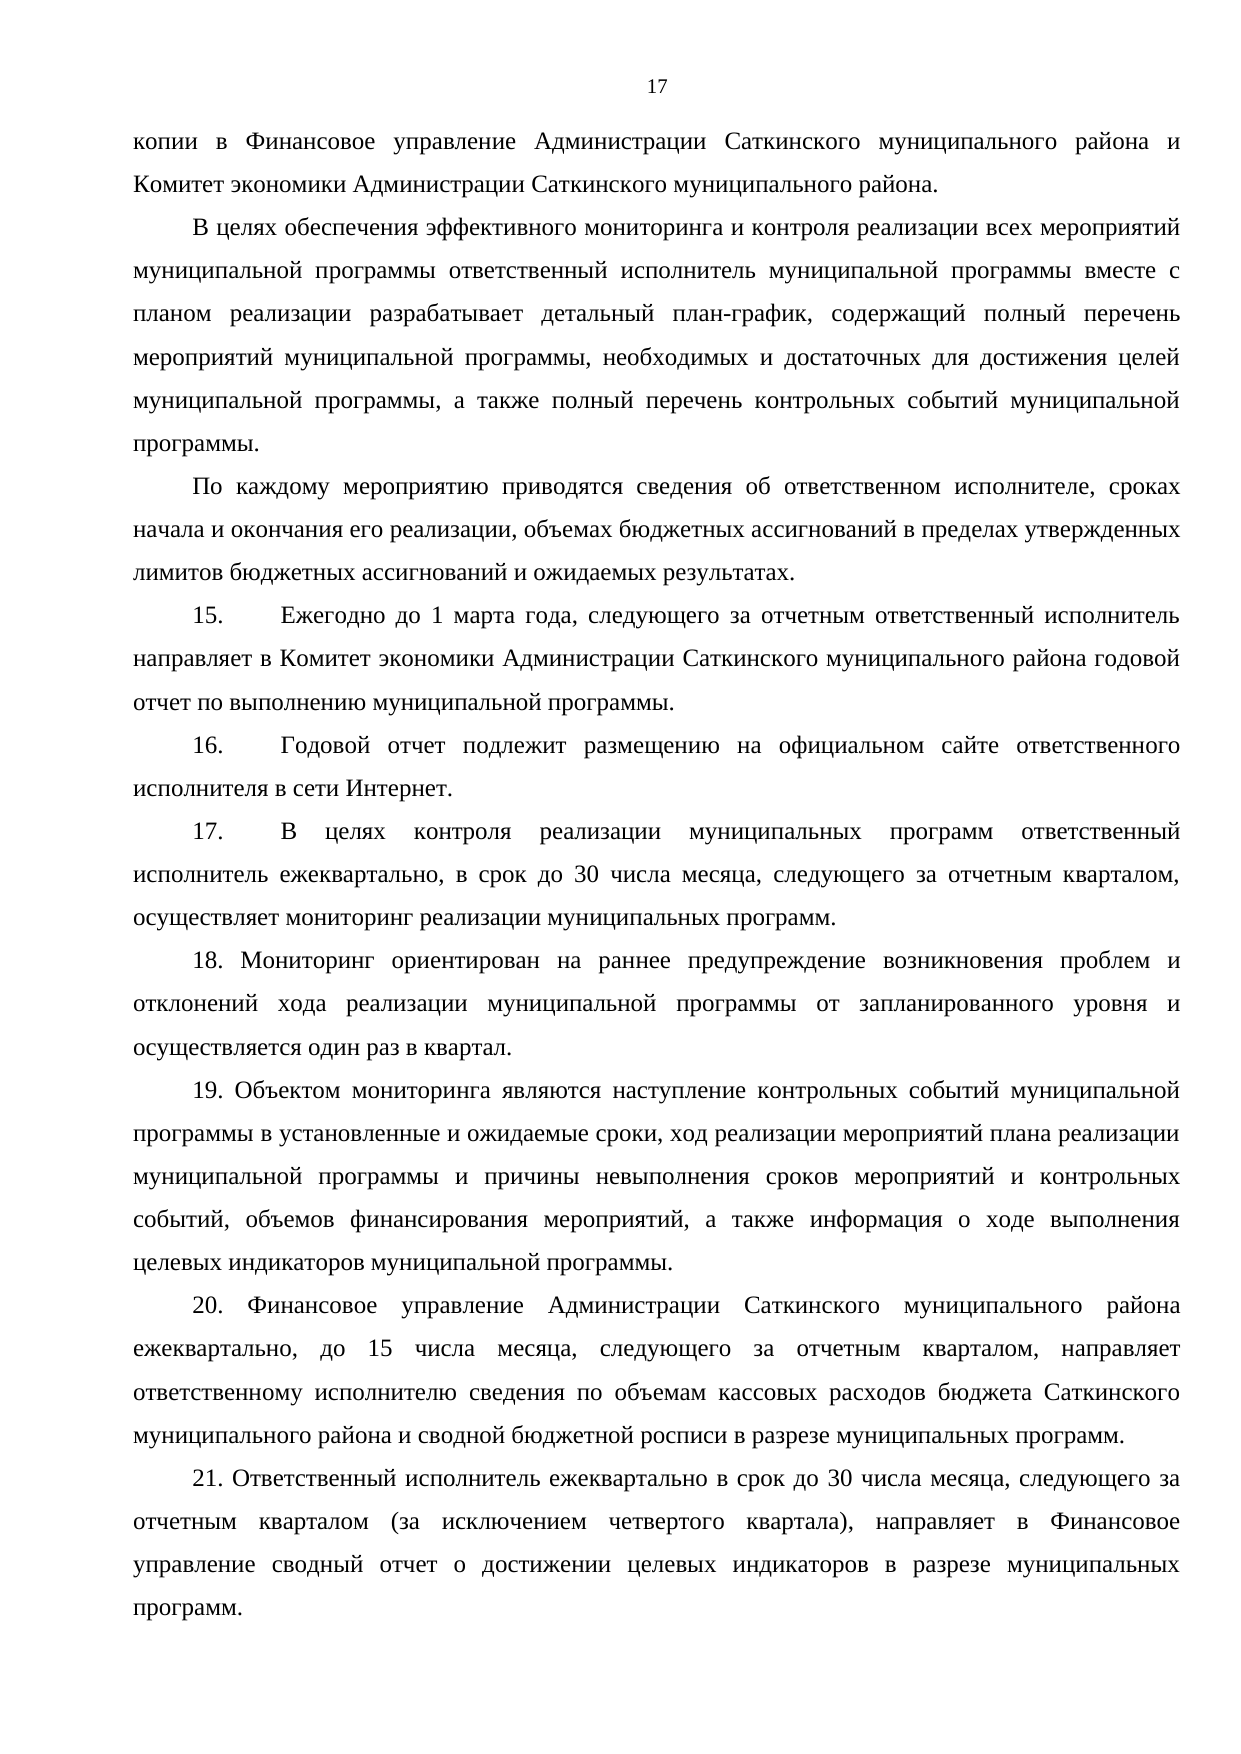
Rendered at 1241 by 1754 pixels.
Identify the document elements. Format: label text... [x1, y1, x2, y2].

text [133, 126, 1181, 198]
text 19. Объектом мониторинга являются наступление контрольных событий муниципальной программы в установленные и ожидаемые сроки, ход реализации мероприятий плана реализации муниципальной программы и причины невыполнения сроков мероприятий и контрольных событий, объемов финансирования мероприятий, а также информация о ходе выполнения целевых индикаторов муниципальной программы. [133, 1075, 1181, 1276]
text 20. Финансовое управление Администрации Саткинского муниципального района ежеквартально, до 15 числа месяца, следующего за отчетным кварталом, направляет ответственному исполнителю сведения по объемам кассовых расходов бюджета Саткинского муниципального района и сводной бюджетной росписи в разрезе муниципальных программ. [133, 1290, 1181, 1448]
text 17. В целях контроля реализации муниципальных программ ответственный исполнитель ежеквартально, в срок до 30 числа месяца, следующего за отчетным кварталом, осуществляет мониторинг реализации муниципальных программ. [133, 816, 1181, 931]
text 16. Годовой отчет подлежит размещению на официальном сайте ответственного исполнителя в сети Интернет. [133, 730, 1181, 802]
text 18. Мониторинг ориентирован на раннее предупреждение возникновения проблем и отклонений хода реализации муниципальной программы от запланированного уровня и осуществляется один раз в квартал. [133, 945, 1181, 1060]
text 15. Ежегодно до 1 марта года, следующего за отчетным ответственный исполнитель направляет в Комитет экономики Администрации Саткинского муниципального района годовой отчет по выполнению муниципальной программы. [133, 600, 1181, 715]
text По каждому мероприятию приводятся сведения об ответственном исполнителе, сроках начала и окончания его реализации, объемах бюджетных ассигнований в пределах утвержденных лимитов бюджетных ассигнований и ожидаемых результатах. [133, 471, 1181, 586]
text 21. Ответственный исполнитель ежеквартально в срок до 30 числа месяца, следующего за отчетным кварталом (за исключением четвертого квартала), направляет в Финансовое управление сводный отчет о достижении целевых индикаторов в разрезе муниципальных программ. [133, 1463, 1181, 1621]
text В целях обеспечения эффективного мониторинга и контроля реализации всех мероприятий муниципальной программы ответственный исполнитель муниципальной программы вместе с планом реализации разрабатывает детальный план-график, содержащий полный перечень мероприятий муниципальной программы, необходимых и достаточных для достижения целей муниципальной программы, а также полный перечень контрольных событий муниципальной программы. [133, 212, 1181, 457]
